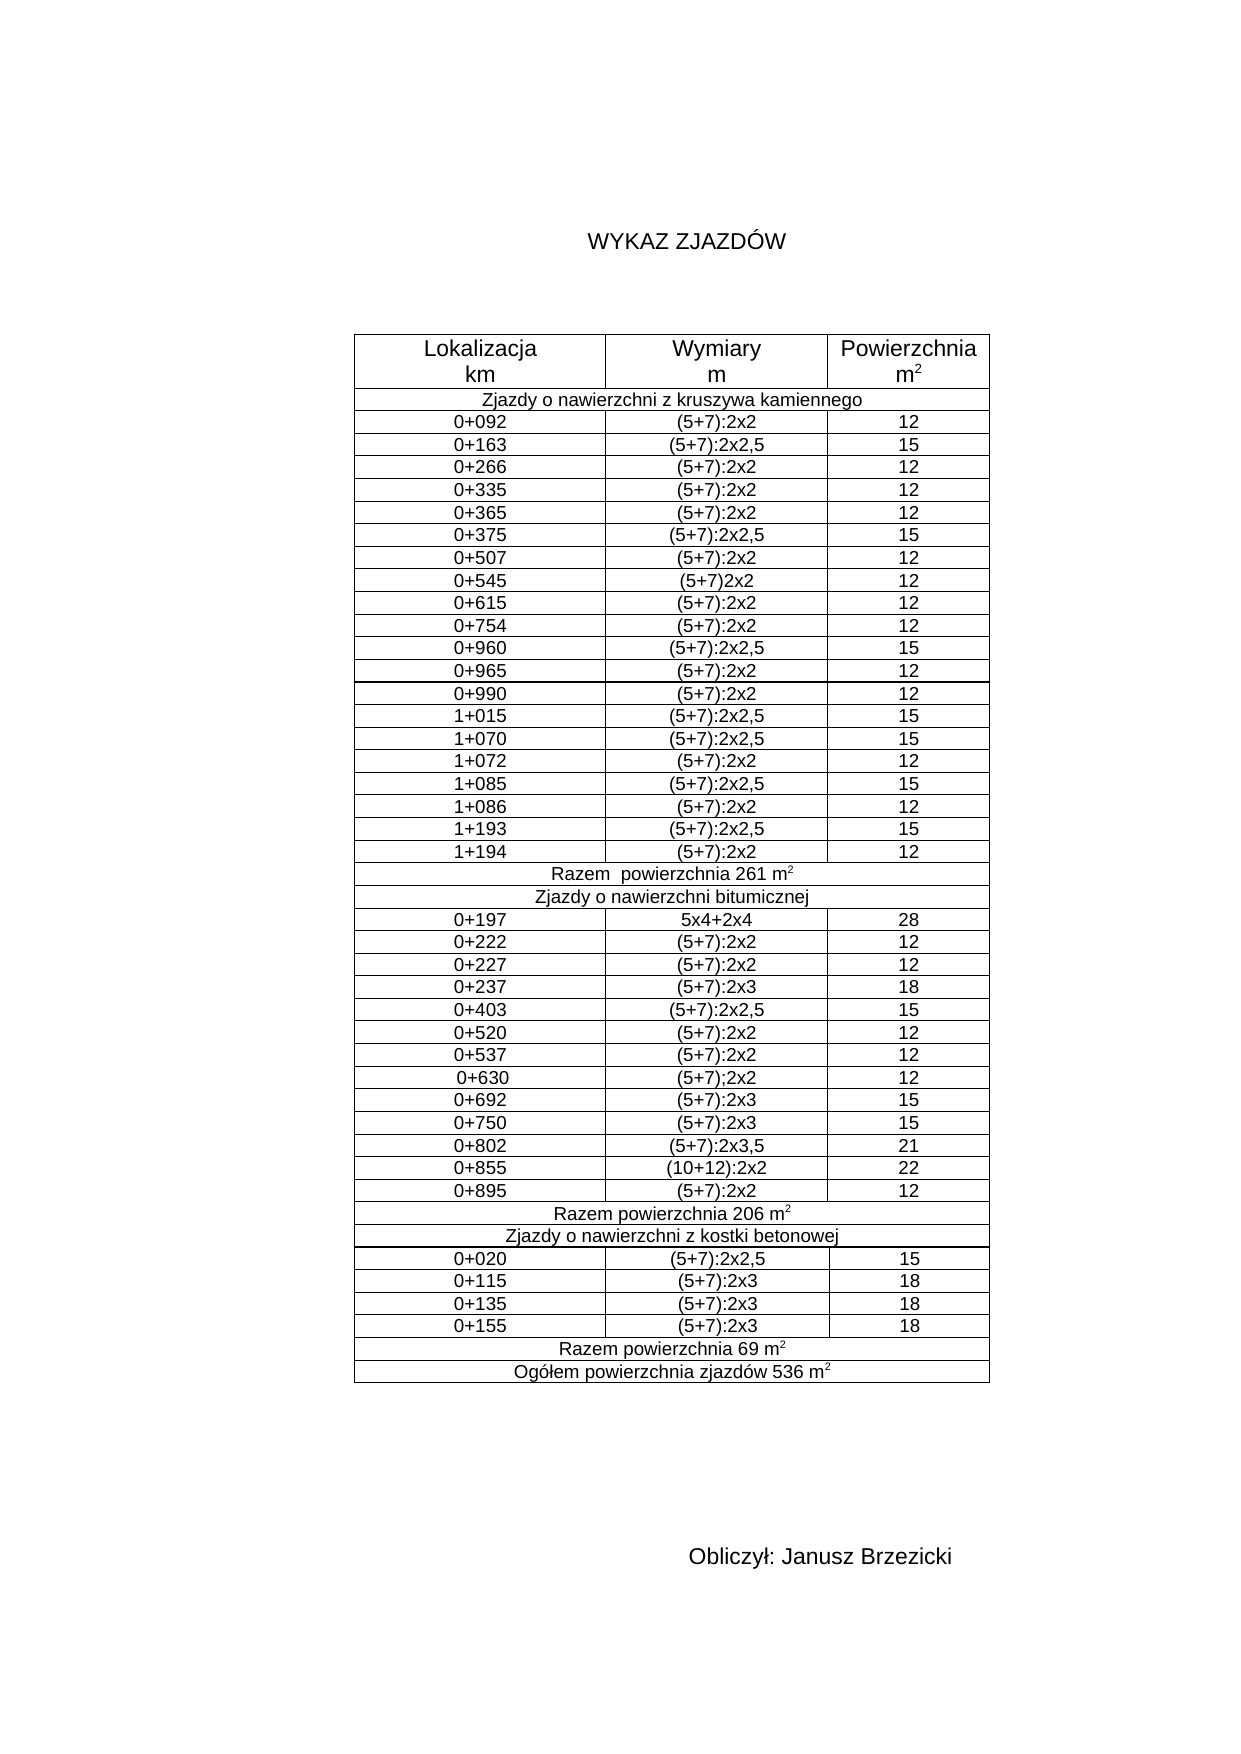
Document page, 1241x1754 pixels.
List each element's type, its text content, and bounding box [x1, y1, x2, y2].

table_cell Razem powierzchnia 261 m2 [355, 863, 989, 885]
table_cell 0+960 [355, 637, 605, 659]
table_cell 15 [828, 728, 989, 749]
table_cell 0+615 [355, 592, 605, 613]
table_cell (5+7):2x2 [606, 547, 827, 568]
table_cell 0+537 [355, 1044, 605, 1066]
table_cell 0+365 [355, 502, 605, 523]
table_cell 0+403 [355, 999, 605, 1020]
table_cell 1+194 [355, 841, 605, 862]
table_cell (5+7);2x2 [606, 1067, 827, 1088]
table_cell (5+7)2x2 [606, 569, 827, 591]
table_cell (5+7):2x2 [606, 1021, 827, 1043]
table_cell (10+12):2x2 [606, 1157, 827, 1179]
table_cell 0+227 [355, 954, 605, 975]
table_cell 12 [828, 615, 989, 636]
table_cell 0+237 [355, 976, 605, 998]
table_cell (5+7):2x2 [606, 456, 827, 478]
table_cell (5+7):2x3 [606, 1293, 829, 1314]
table_header Wymiary m [606, 335, 827, 387]
table_cell (5+7):2x2,5 [606, 434, 827, 455]
table_cell 1+085 [355, 773, 605, 794]
table_cell 0+855 [355, 1157, 605, 1179]
table_cell (5+7):2x3 [606, 1089, 827, 1111]
table_cell (5+7):2x2,5 [606, 637, 827, 659]
table_cell (5+7):2x2 [606, 841, 827, 862]
table_cell 0+750 [355, 1112, 605, 1133]
table_cell Zjazdy o nawierzchni z kruszywa kamiennego [355, 389, 989, 410]
table_cell 28 [828, 909, 989, 930]
table_cell (5+7):2x2,5 [606, 524, 827, 546]
table_cell 12 [828, 795, 989, 817]
table_cell 0+507 [355, 547, 605, 568]
table_cell (5+7):2x3 [606, 1112, 827, 1133]
table_cell 12 [828, 683, 989, 704]
table_cell (5+7):2x3 [606, 1315, 829, 1337]
table_cell 12 [828, 660, 989, 681]
table_cell 0+754 [355, 615, 605, 636]
table_cell 0+545 [355, 569, 605, 591]
table_cell 0+266 [355, 456, 605, 478]
table_cell 22 [828, 1157, 989, 1179]
text Obliczył: Janusz Brzezicki [148, 1543, 1093, 1569]
table_cell 0+630 [355, 1067, 605, 1088]
table_cell 0+692 [355, 1089, 605, 1111]
table_cell 15 [828, 637, 989, 659]
table_cell 0+092 [355, 411, 605, 433]
table_cell 12 [828, 569, 989, 591]
table_cell (5+7):2x2 [606, 502, 827, 523]
table_cell 15 [828, 1112, 989, 1133]
table_cell 0+197 [355, 909, 605, 930]
table_cell (5+7):2x2,5 [606, 818, 827, 839]
table_cell (5+7):2x2 [606, 1180, 827, 1201]
table_cell 1+193 [355, 818, 605, 839]
table_cell (5+7):2x2,5 [606, 728, 827, 749]
table_cell 12 [828, 1044, 989, 1066]
table_cell 15 [828, 1089, 989, 1111]
table_cell 15 [828, 524, 989, 546]
table_cell 1+015 [355, 705, 605, 727]
table_cell 1+086 [355, 795, 605, 817]
table_cell 0+155 [355, 1315, 605, 1337]
table_cell (5+7):2x2 [606, 795, 827, 817]
text WYKAZ ZJAZDÓW [148, 228, 1093, 255]
table_cell 0+222 [355, 931, 605, 953]
table_cell (5+7):2x3,5 [606, 1135, 827, 1156]
table_header Lokalizacja km [355, 335, 605, 387]
table_cell 1+072 [355, 750, 605, 772]
table_cell 0+965 [355, 660, 605, 681]
table_cell 12 [828, 1180, 989, 1201]
table_cell (5+7):2x2 [606, 660, 827, 681]
table_cell 12 [828, 592, 989, 613]
table_cell 12 [828, 456, 989, 478]
table_cell 0+135 [355, 1293, 605, 1314]
table_cell (5+7):2x2 [606, 592, 827, 613]
table_cell 18 [830, 1293, 989, 1314]
table_cell 12 [828, 1021, 989, 1043]
table_cell 15 [828, 773, 989, 794]
table_cell Zjazdy o nawierzchni bitumicznej [355, 886, 989, 907]
table_cell 12 [828, 1067, 989, 1088]
table_cell (5+7):2x2,5 [606, 1248, 829, 1269]
table_header Powierzchnia m2 [828, 335, 989, 387]
table_cell (5+7):2x2,5 [606, 773, 827, 794]
table_cell Ogółem powierzchnia zjazdów 536 m2 [355, 1361, 989, 1382]
table_cell 12 [828, 502, 989, 523]
table_cell 21 [828, 1135, 989, 1156]
table_cell 12 [828, 841, 989, 862]
table_cell Zjazdy o nawierzchni z kostki betonowej [355, 1225, 989, 1246]
table_cell 15 [828, 705, 989, 727]
table_cell 1+070 [355, 728, 605, 749]
table_cell Razem powierzchnia 69 m2 [355, 1338, 989, 1359]
table_cell 12 [828, 479, 989, 501]
table_cell (5+7):2x2,5 [606, 705, 827, 727]
table_cell 18 [830, 1315, 989, 1337]
table_cell (5+7):2x2 [606, 479, 827, 501]
table_cell 0+802 [355, 1135, 605, 1156]
table_cell 0+335 [355, 479, 605, 501]
table_cell 0+520 [355, 1021, 605, 1043]
table_cell 18 [828, 976, 989, 998]
table_cell 12 [828, 954, 989, 975]
table_cell Razem powierzchnia 206 m2 [355, 1202, 989, 1224]
table_cell (5+7):2x2 [606, 683, 827, 704]
table_cell (5+7):2x3 [606, 1270, 829, 1292]
table_cell 0+990 [355, 683, 605, 704]
table_cell 15 [828, 999, 989, 1020]
table_cell (5+7):2x2 [606, 750, 827, 772]
table_cell 12 [828, 931, 989, 953]
table_cell (5+7):2x2 [606, 954, 827, 975]
table_cell 0+163 [355, 434, 605, 455]
table_cell (5+7):2x2 [606, 1044, 827, 1066]
table_cell 0+375 [355, 524, 605, 546]
table_cell 15 [828, 818, 989, 839]
table_cell (5+7):2x2,5 [606, 999, 827, 1020]
table_cell 5x4+2x4 [606, 909, 827, 930]
table_cell 12 [828, 750, 989, 772]
table_cell 0+115 [355, 1270, 605, 1292]
table_cell (5+7):2x2 [606, 615, 827, 636]
table_cell 12 [828, 547, 989, 568]
table_cell (5+7):2x2 [606, 931, 827, 953]
table_cell 0+020 [355, 1248, 605, 1269]
table_cell 15 [830, 1248, 989, 1269]
table_cell 12 [828, 411, 989, 433]
table_cell (5+7):2x3 [606, 976, 827, 998]
table_cell 15 [828, 434, 989, 455]
table_cell 0+895 [355, 1180, 605, 1201]
table_cell 18 [830, 1270, 989, 1292]
table_cell (5+7):2x2 [606, 411, 827, 433]
